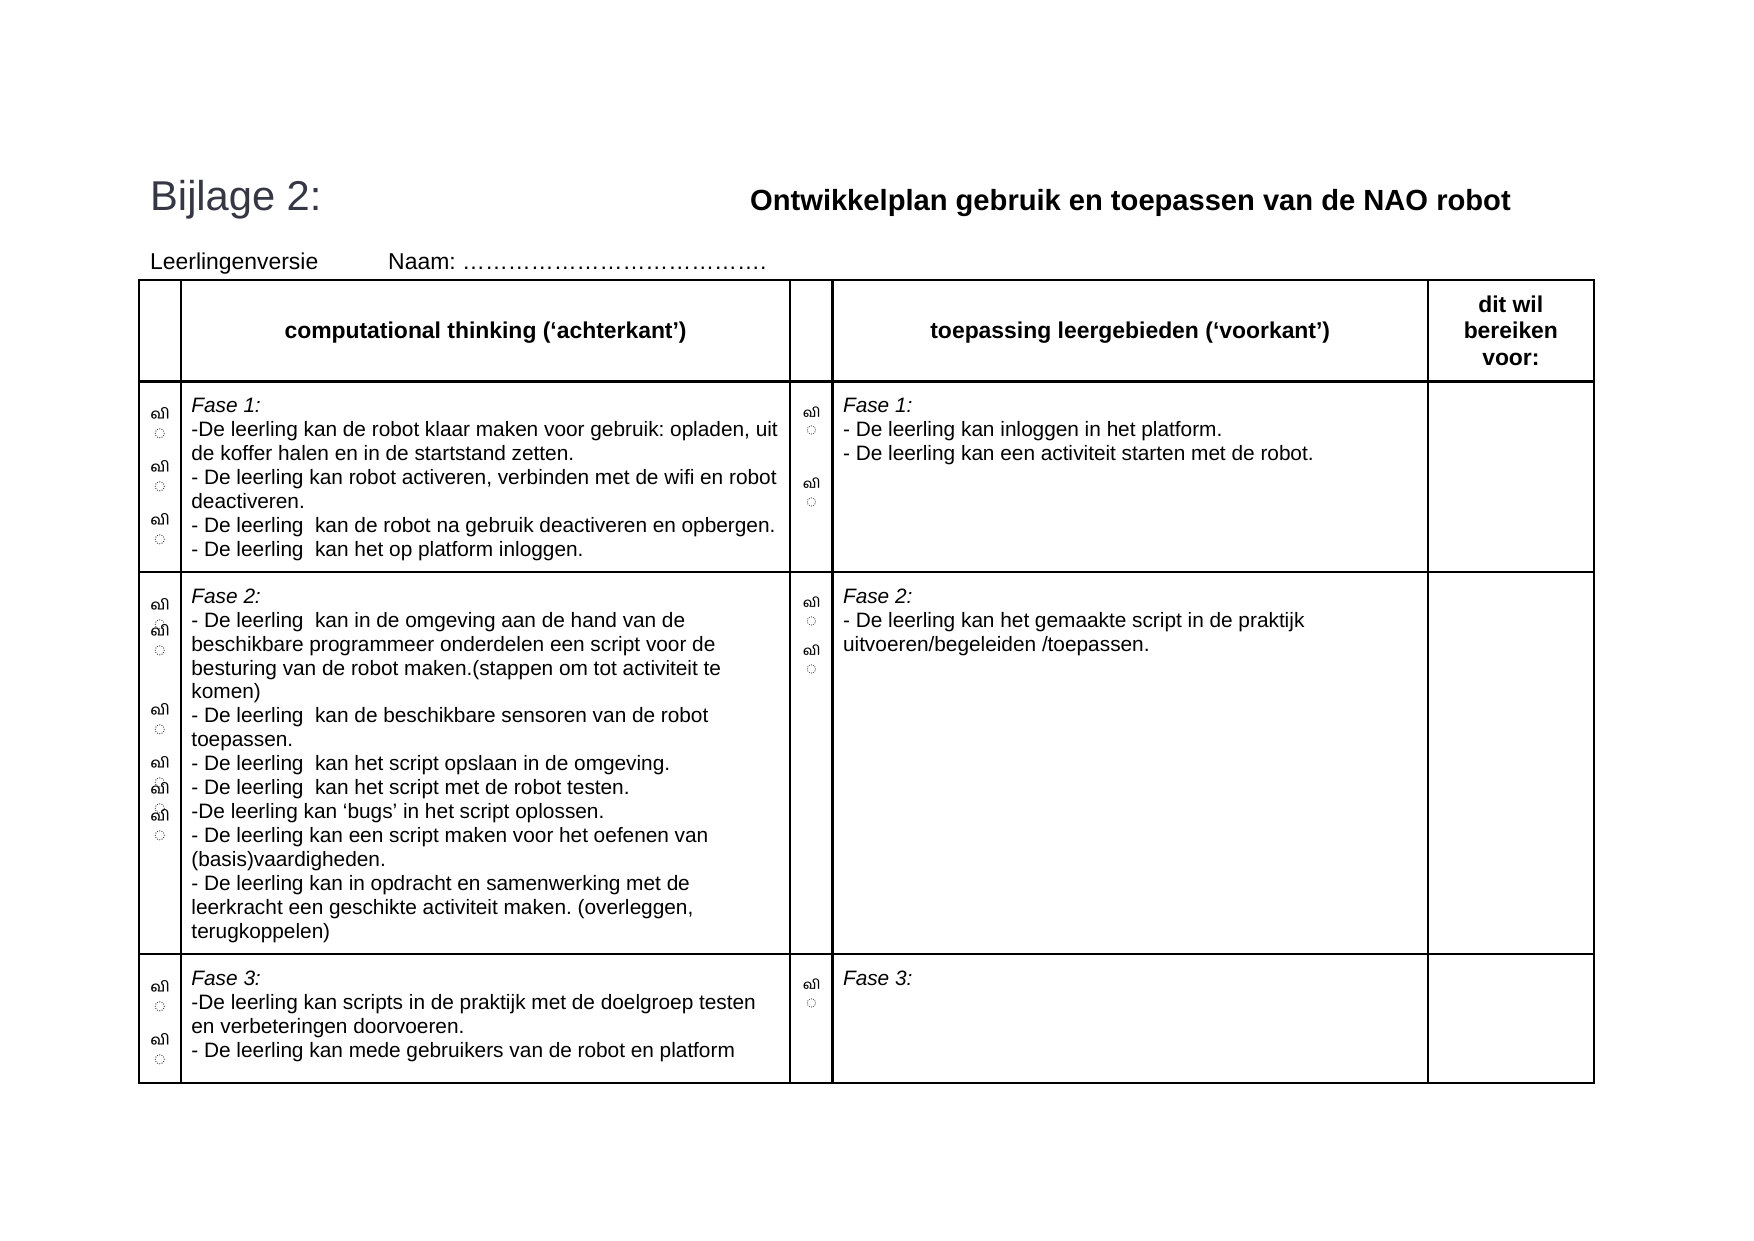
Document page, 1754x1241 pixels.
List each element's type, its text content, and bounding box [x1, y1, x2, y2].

table_cell Fase 1: - De leerling kan inloggen in het platform. - De leerling kan een activiteit starten met de robot. [834, 383, 1427, 571]
table_cell 𑍳 𑍳 [140, 955, 180, 1082]
table_header [140, 281, 180, 380]
table_cell 𑍳 𑍳 𑍳 [140, 383, 180, 571]
table_header [791, 281, 831, 380]
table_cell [182, 955, 789, 1082]
table_cell Fase 3: [834, 955, 1427, 1082]
table_cell 𑍳 𑍳 𑍳 𑍳 𑍳 𑍳 [140, 573, 180, 953]
text Leerlingenversie Naam: …………………………………. [150, 248, 1604, 274]
table_header dit wil bereiken voor: [1429, 281, 1593, 380]
table_cell [1429, 955, 1593, 1082]
table_cell [1429, 573, 1593, 953]
table_cell 𑍳 𑍳 [791, 955, 831, 1082]
table_header toepassing leergebieden (‘voorkant’) [834, 281, 1427, 380]
subtitle Bijlage 2: Ontwikkelplan gebruik en toepassen van de NAO robot [150, 171, 1604, 219]
table_cell Fase 2: - De leerling kan het gemaakte script in de praktijk uitvoeren/begeleiden /toepassen. [834, 573, 1427, 953]
table_cell Fase 1: -De leerling kan de robot klaar maken voor gebruik: opladen, uit de koffer halen en in de startstand zetten. - De leerling kan robot activeren, verbinden met de wifi en robot deactiveren. - De leerling kan de robot na gebruik deactiveren en opbergen. - De leerling kan het op platform inloggen. [182, 383, 789, 571]
table_cell [1429, 383, 1593, 571]
table_cell Fase 2: - De leerling kan in de omgeving aan de hand van de beschikbare programmeer onderdelen een script voor de besturing van de robot maken.(stappen om tot activiteit te komen) - De leerling kan de beschikbare sensoren van de robot toepassen. - De leerling kan het script opslaan in de omgeving. - De leerling kan het script met de robot testen. -De leerling kan ‘bugs’ in het script oplossen. - De leerling kan een script maken voor het oefenen van (basis)vaardigheden. - De leerling kan in opdracht en samenwerking met de leerkracht een geschikte activiteit maken. (overleggen, terugkoppelen) [182, 573, 789, 953]
table_header computational thinking (‘achterkant’) [182, 281, 789, 380]
table_cell 𑍳 𑍳 [791, 573, 831, 953]
table_cell 𑍳 𑍳 [791, 383, 831, 571]
